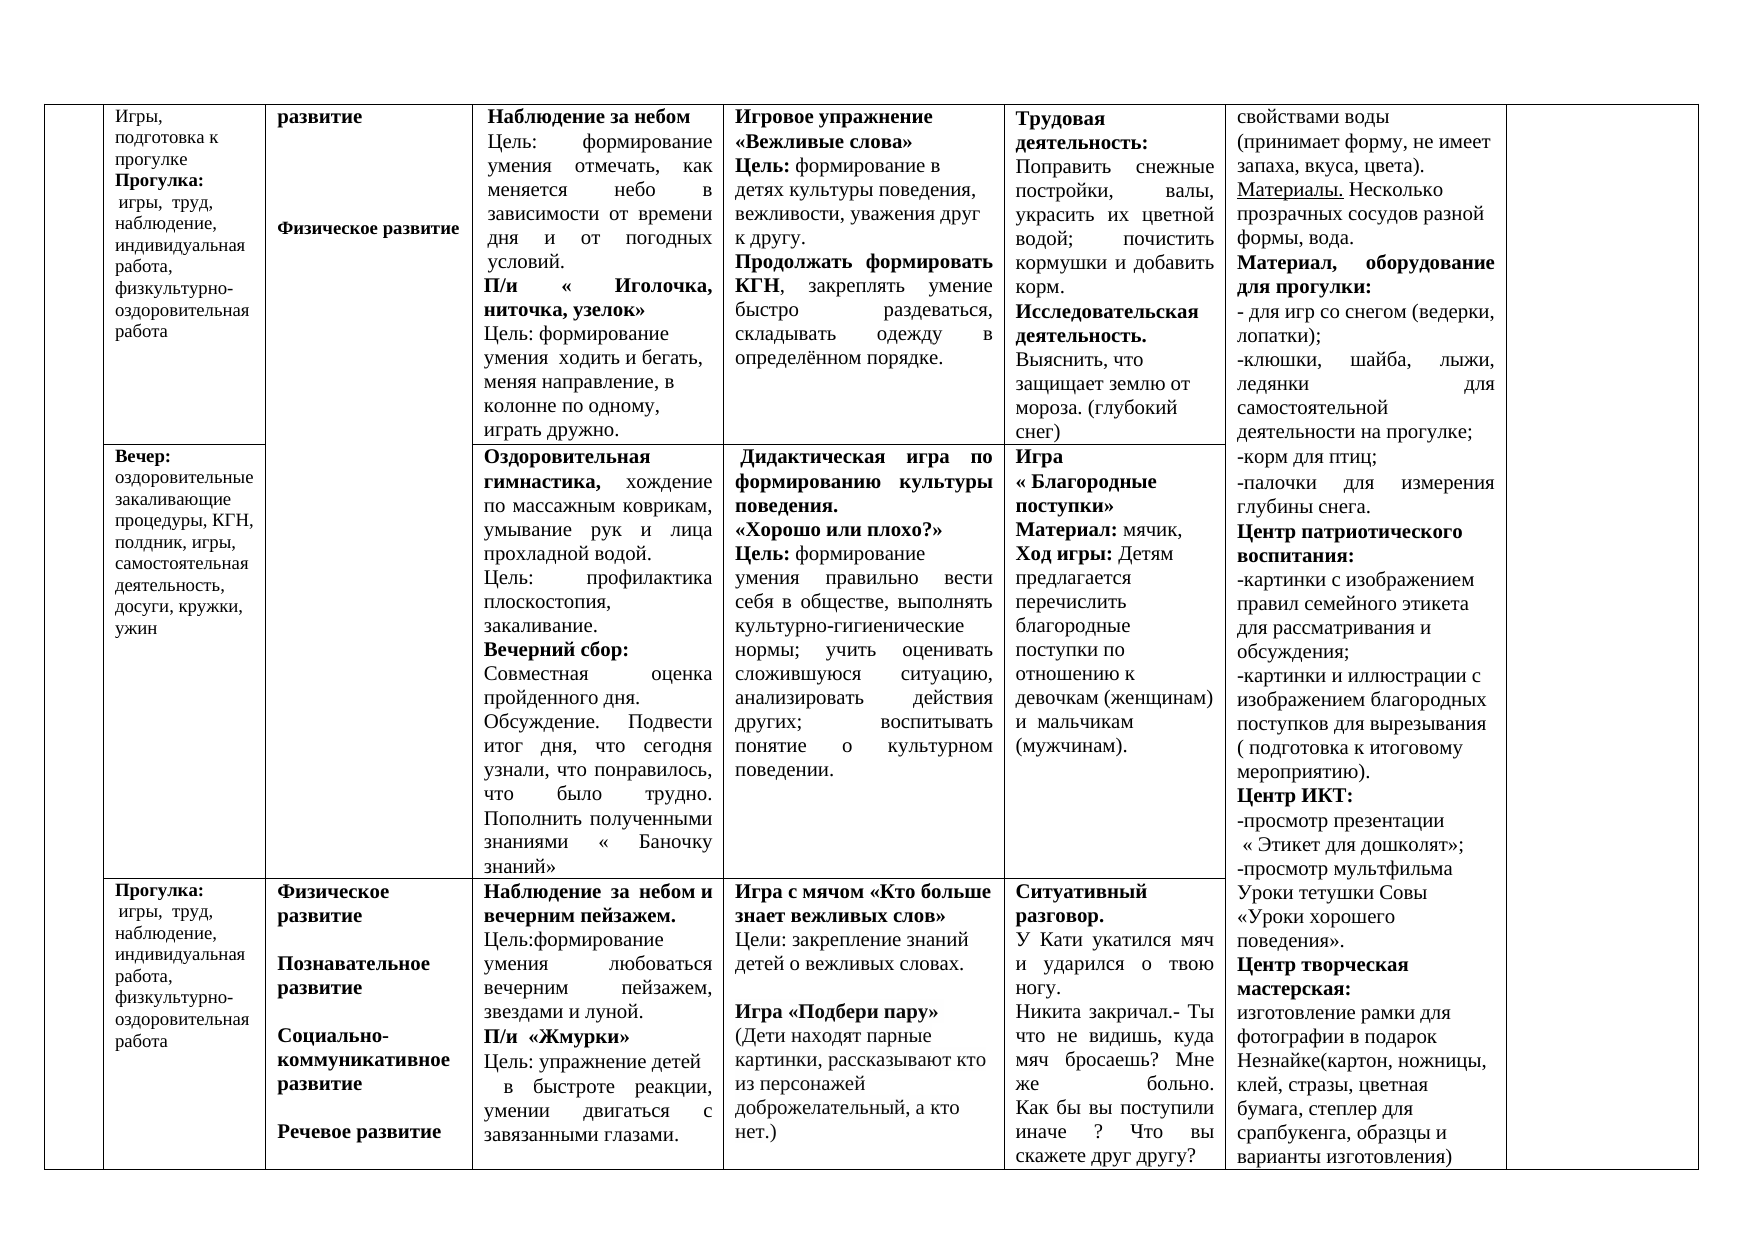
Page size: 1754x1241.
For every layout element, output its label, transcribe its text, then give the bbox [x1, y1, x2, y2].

table_cell Наблюдение за небом Цель: формирование умения отмечать, как меняется небо в зависимости от времени дня и от погодных условий. П/и « Иголочка, ниточка, узелок» Цель: формирование умения ходить и бегать, меняя направление, в колонне по одному, играть дружно. [473, 105, 723, 443]
table_cell Игровое упражнение «Вежливые слова» Цель: формирование в детях культуры поведения, вежливости, уважения друг к другу. Продолжать формировать КГН, закреплять умение быстро раздеваться, складывать одежду в определённом порядке. [724, 105, 1004, 443]
table_cell Наблюдение за небом и вечерним пейзажем. Цель:формирование умения любоваться вечерним пейзажем, звездами и луной. П/и «Жмурки» Цель: упражнение детей в быстроте реакции, умении двигаться с завязанными глазами. [473, 879, 723, 1168]
table_cell Оздоровительная гимнастика, хождение по массажным коврикам, умывание рук и лица прохладной водой. Цель: профилактика плоскостопия, закаливание. Вечерний сбор: Совместная оценка пройденного дня. Обсуждение. Подвести итог дня, что сегодня узнали, что понравилось, что было трудно. Пополнить полученными знаниями « Баночку знаний» [473, 445, 723, 878]
table_cell Игра « Благородные поступки» Материал: мячик, Ход игры: Детям предлагается перечислить благородные поступки по отношению к девочкам (женщинам) и мальчикам (мужчинам). [1005, 445, 1225, 878]
table_cell Физическое развитие Познавательное развитие Социально-коммуникативное развитие Речевое развитие [266, 879, 472, 1168]
table_cell Ситуативный разговор. У Кати укатился мяч и ударился о твою ногу. Никита закричал.- Ты что не видишь, куда мяч бросаешь? Мне же больно. Как бы вы поступили иначе ? Что вы скажете друг другу? [1005, 879, 1225, 1168]
table_cell Игра с мячом «Кто больше знает вежливых слов» Цели: закрепление знаний детей о вежливых словах. Игра «Подбери пару» (Дети находят парные картинки, рассказывают кто из персонажей доброжелательный, а кто нет.) [724, 879, 1004, 1168]
table_cell Прогулка: игры, труд, наблюдение, индивидуальная работа, физкультурно-оздоровительная работа [104, 879, 265, 1168]
table_cell Дидактическая игра по формированию культуры поведения. «Хорошо или плохо?» Цель: формирование умения правильно вести себя в обществе, выполнять культурно-гигиенические нормы; учить оценивать сложившуюся ситуацию, анализировать действия других; воспитывать понятие о культурном поведении. [724, 445, 1004, 878]
table_cell Игры, подготовка к прогулке Прогулка: игры, труд, наблюдение, индивидуальная работа, физкультурно-оздоровительная работа [104, 105, 265, 443]
table_cell Трудовая деятельность: Поправить снежные постройки, валы, украсить их цветной водой; почистить кормушки и добавить корм. Исследовательская деятельность. Выяснить, что защищает землю от мороза. (глубокий снег) [1005, 105, 1225, 443]
table_cell Вечер: оздоровительные закаливающие процедуры, КГН, полдник, игры, самостоятельная деятельность, досуги, кружки, ужин [104, 445, 265, 878]
